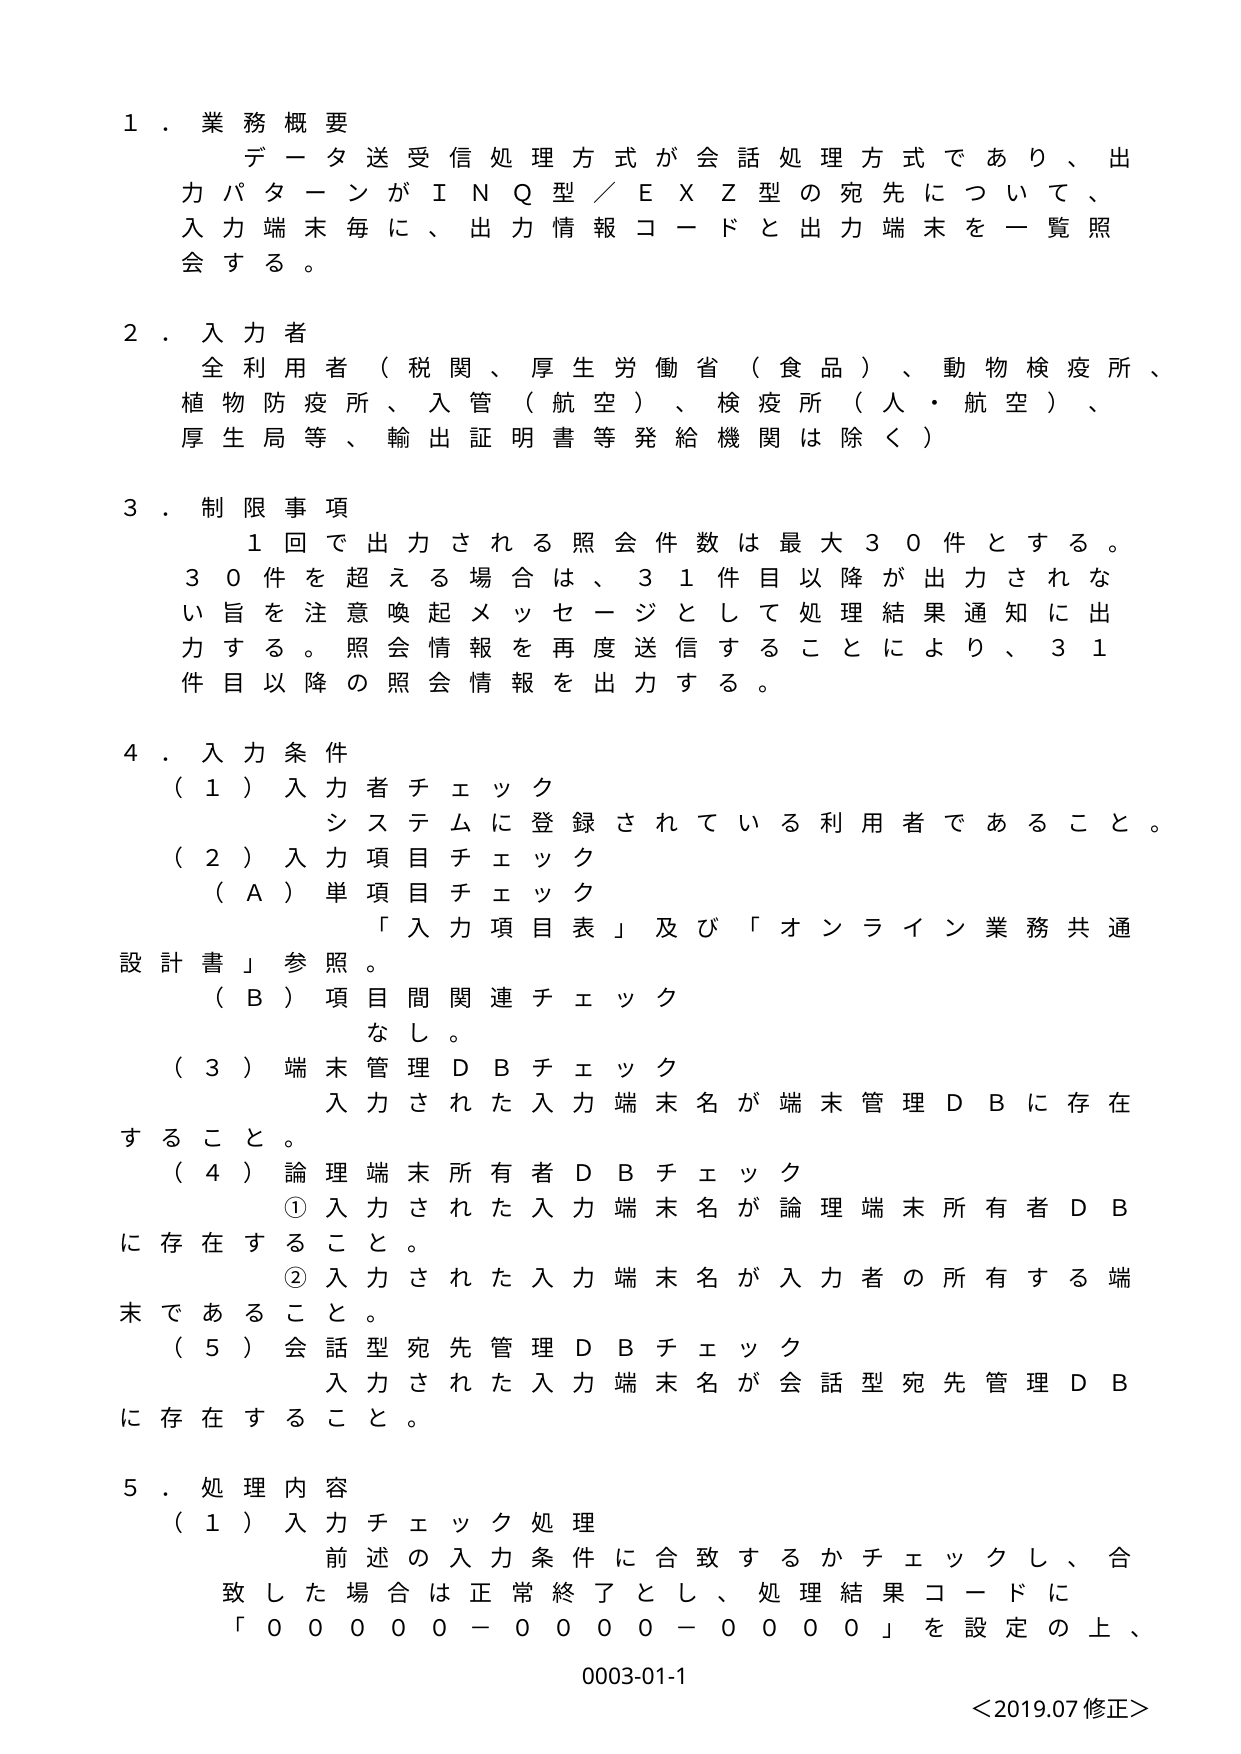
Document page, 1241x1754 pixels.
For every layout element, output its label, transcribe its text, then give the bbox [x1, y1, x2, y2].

text 入力された入力端末名が端末管理ＤＢに存在すること。 [119, 1084, 1150, 1154]
text （２）入力項目チェック [119, 839, 1150, 874]
text １回で出力される照会件数は最大３０件とする。３０件を超える場合は、３１件目以降が出力されない旨を注意喚起メッセージとして処理結果通知に出力する。照会情報を再度送信することにより、３１件目以降の照会情報を出力する。 [119, 524, 1150, 699]
text （４）論理端末所有者ＤＢチェック [119, 1154, 1150, 1189]
text １．業務概要 [119, 104, 1150, 139]
text システムに登録されている利用者であること。 [119, 804, 1150, 839]
text （Ａ）単項目チェック [119, 874, 1150, 909]
text （３）端末管理ＤＢチェック [119, 1049, 1150, 1084]
text 「入力項目表」及び「オンライン業務共通設計書」参照。 [119, 909, 1150, 979]
text ２．入力者 [119, 314, 1150, 349]
text 全利用者（税関、厚生労働省（食品）、動物検疫所、植物防疫所、入管（航空）、検疫所（人・航空）、厚生局等、輸出証明書等発給機関は除く） [161, 349, 1150, 454]
text ４．入力条件 [119, 734, 1150, 769]
text （Ｂ）項目間関連チェック [119, 979, 1150, 1014]
text ①入力された入力端末名が論理端末所有者ＤＢに存在すること。 [119, 1189, 1150, 1259]
text ５．処理内容 [119, 1469, 1150, 1504]
text （１）入力者チェック [119, 769, 1150, 804]
text 入力された入力端末名が会話型宛先管理ＤＢに存在すること。 [119, 1364, 1150, 1434]
text データ送受信処理方式が会話処理方式であり、出力パターンがＩＮＱ型／ＥＸＺ型の宛先について、入力端末毎に、出力情報コードと出力端末を一覧照会する。 [119, 139, 1150, 279]
text （１）入力チェック処理 [119, 1504, 1150, 1539]
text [119, 1539, 1150, 1644]
text （５）会話型宛先管理ＤＢチェック [119, 1329, 1150, 1364]
text ②入力された入力端末名が入力者の所有する端末であること。 [119, 1259, 1150, 1329]
text ３．制限事項 [119, 489, 1150, 524]
text なし。 [119, 1014, 1150, 1049]
